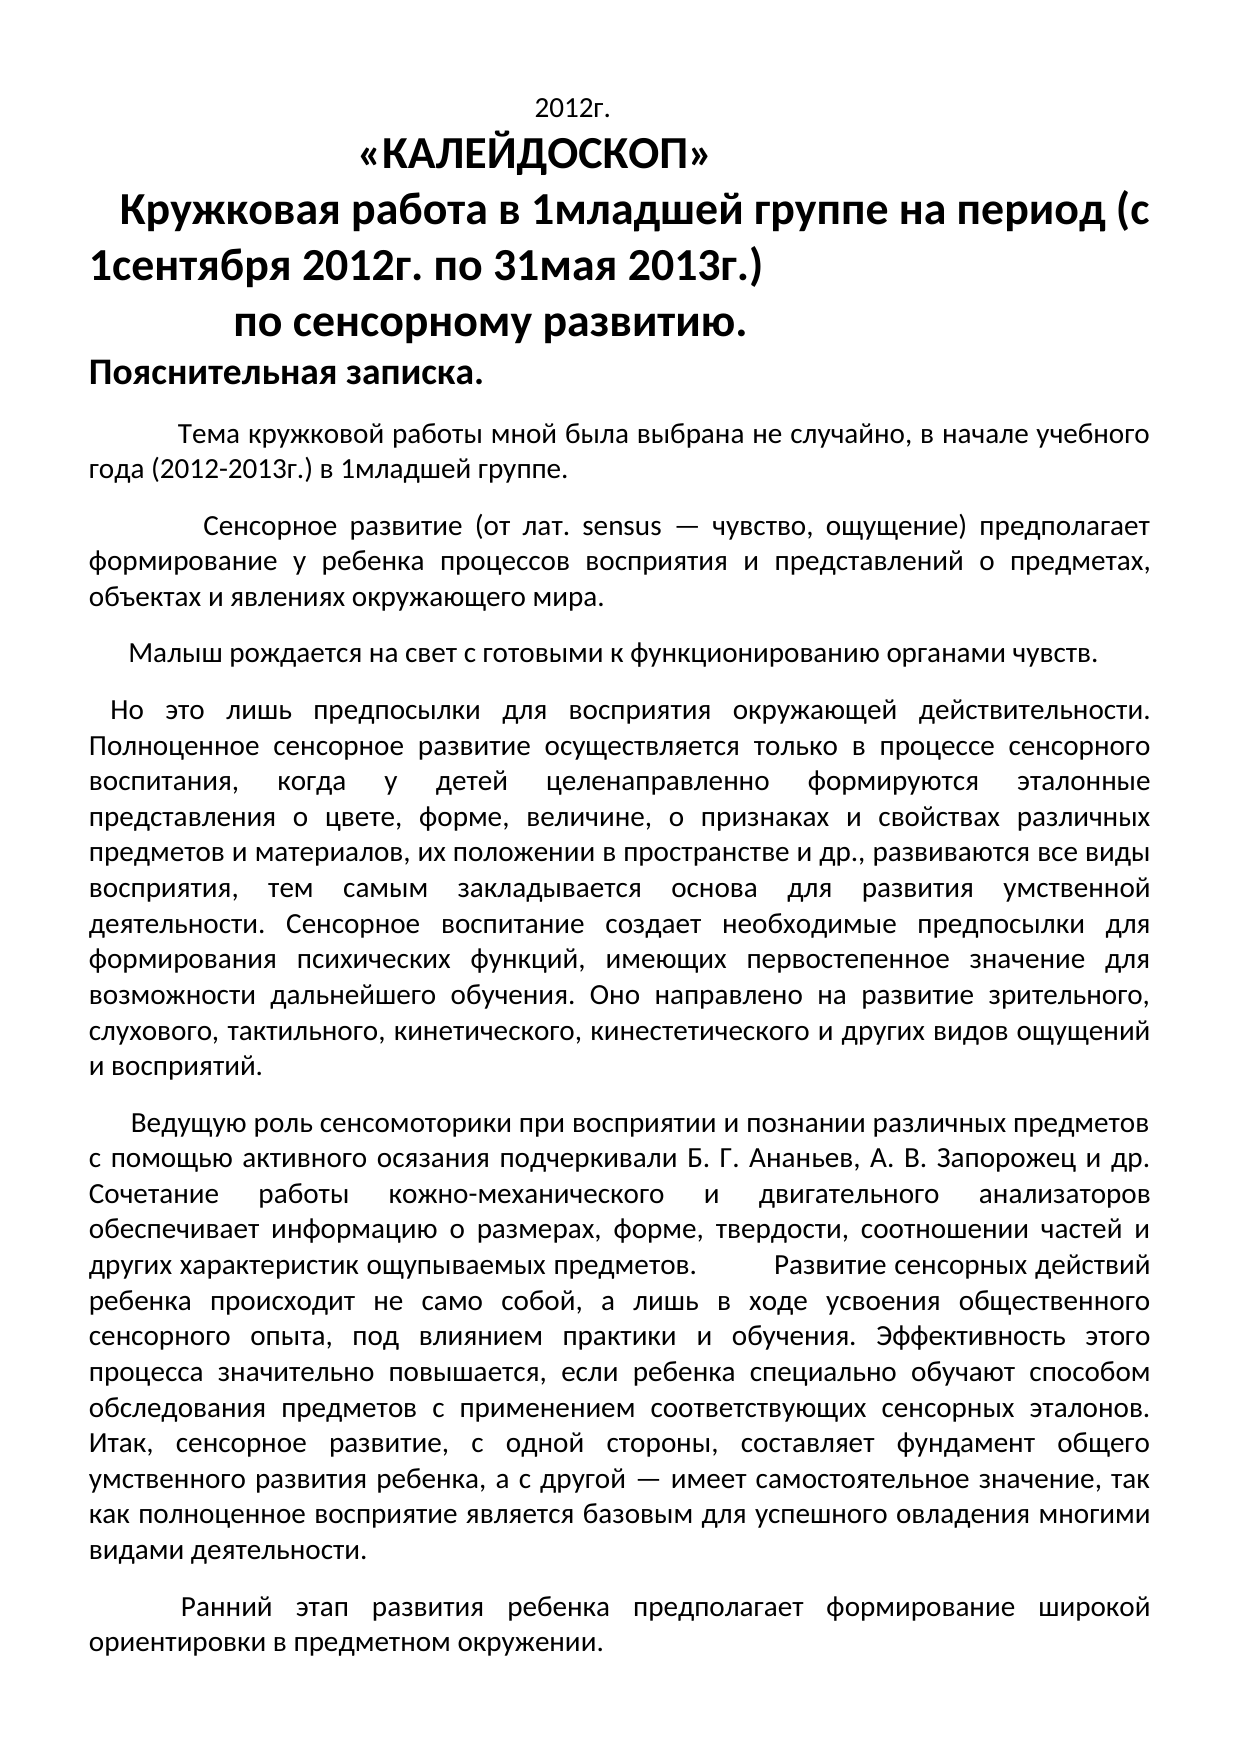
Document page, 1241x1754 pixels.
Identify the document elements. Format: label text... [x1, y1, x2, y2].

text Малыш рождается на свет с готовыми к функционированию органами чувств. [89, 634, 1152, 670]
text Ведущую роль сенсомоторики при восприятии и познании различных предметов с помощью активного осязания подчеркивали Б. Г. Ананьев, А. В. Запорожец и др. Сочетание работы кожно-механического и двигательного анализаторов обеспечивает информацию о размерах, форме, твердости, соотношении частей и других характеристик ощупываемых предметов. Развитие сенсорных действий ребенка происходит не само собой, а лишь в ходе усвоения общественного сенсорного опыта, под влиянием практики и обучения. Эффективность этого процесса значительно повышается, если ребенка специально обучают способом обследования предметов с применением соответствующих сенсорных эталонов. Итак, сенсорное развитие, с одной стороны, составляет фундамент общего умственного развития ребенка, а с другой — имеет самостоятельное значение, так как полноценное восприятие является базовым для успешного овладения многими видами деятельности. [89, 1104, 1152, 1567]
text Сенсорное развитие (от лат. sensus — чувство, ощущение) предполагает формирование у ребенка процессов восприятия и представлений о предметах, объектах и явлениях окружающего мира. [89, 507, 1152, 614]
text Ранний этап развития ребенка предполагает формирование широкой ориентировки в предметном окружении. [89, 1588, 1152, 1659]
text по сенсорному развитию. [89, 292, 1152, 348]
text Кружковая работа в 1младшей группе на период (с 1сентября 2012г. по 31мая 2013г.) [89, 180, 1152, 292]
text 2012г. [89, 89, 1152, 124]
text Пояснительная записка. [89, 348, 1152, 394]
text Но это лишь предпосылки для восприятия окружающей действительности. Полноценное сенсорное развитие осуществляется только в процессе сенсорного воспитания, когда у детей целенаправленно формируются эталонные представления о цвете, форме, величине, о признаках и свойствах различных предметов и материалов, их положении в пространстве и др., развиваются все виды восприятия, тем самым закладывается основа для развития умственной деятельности. Сенсорное воспитание создает необходимые предпосылки для формирования психических функций, имеющих первостепенное значение для возможности дальнейшего обучения. Оно направлено на развитие зрительного, слухового, тактильного, кинетического, кинестетического и других видов ощущений и восприятий. [89, 691, 1152, 1083]
text Тема кружковой работы мной была выбрана не случайно, в начале учебного года (2012-2013г.) в 1младшей группе. [89, 415, 1152, 486]
text «КАЛЕЙДОСКОП» [89, 124, 1152, 180]
